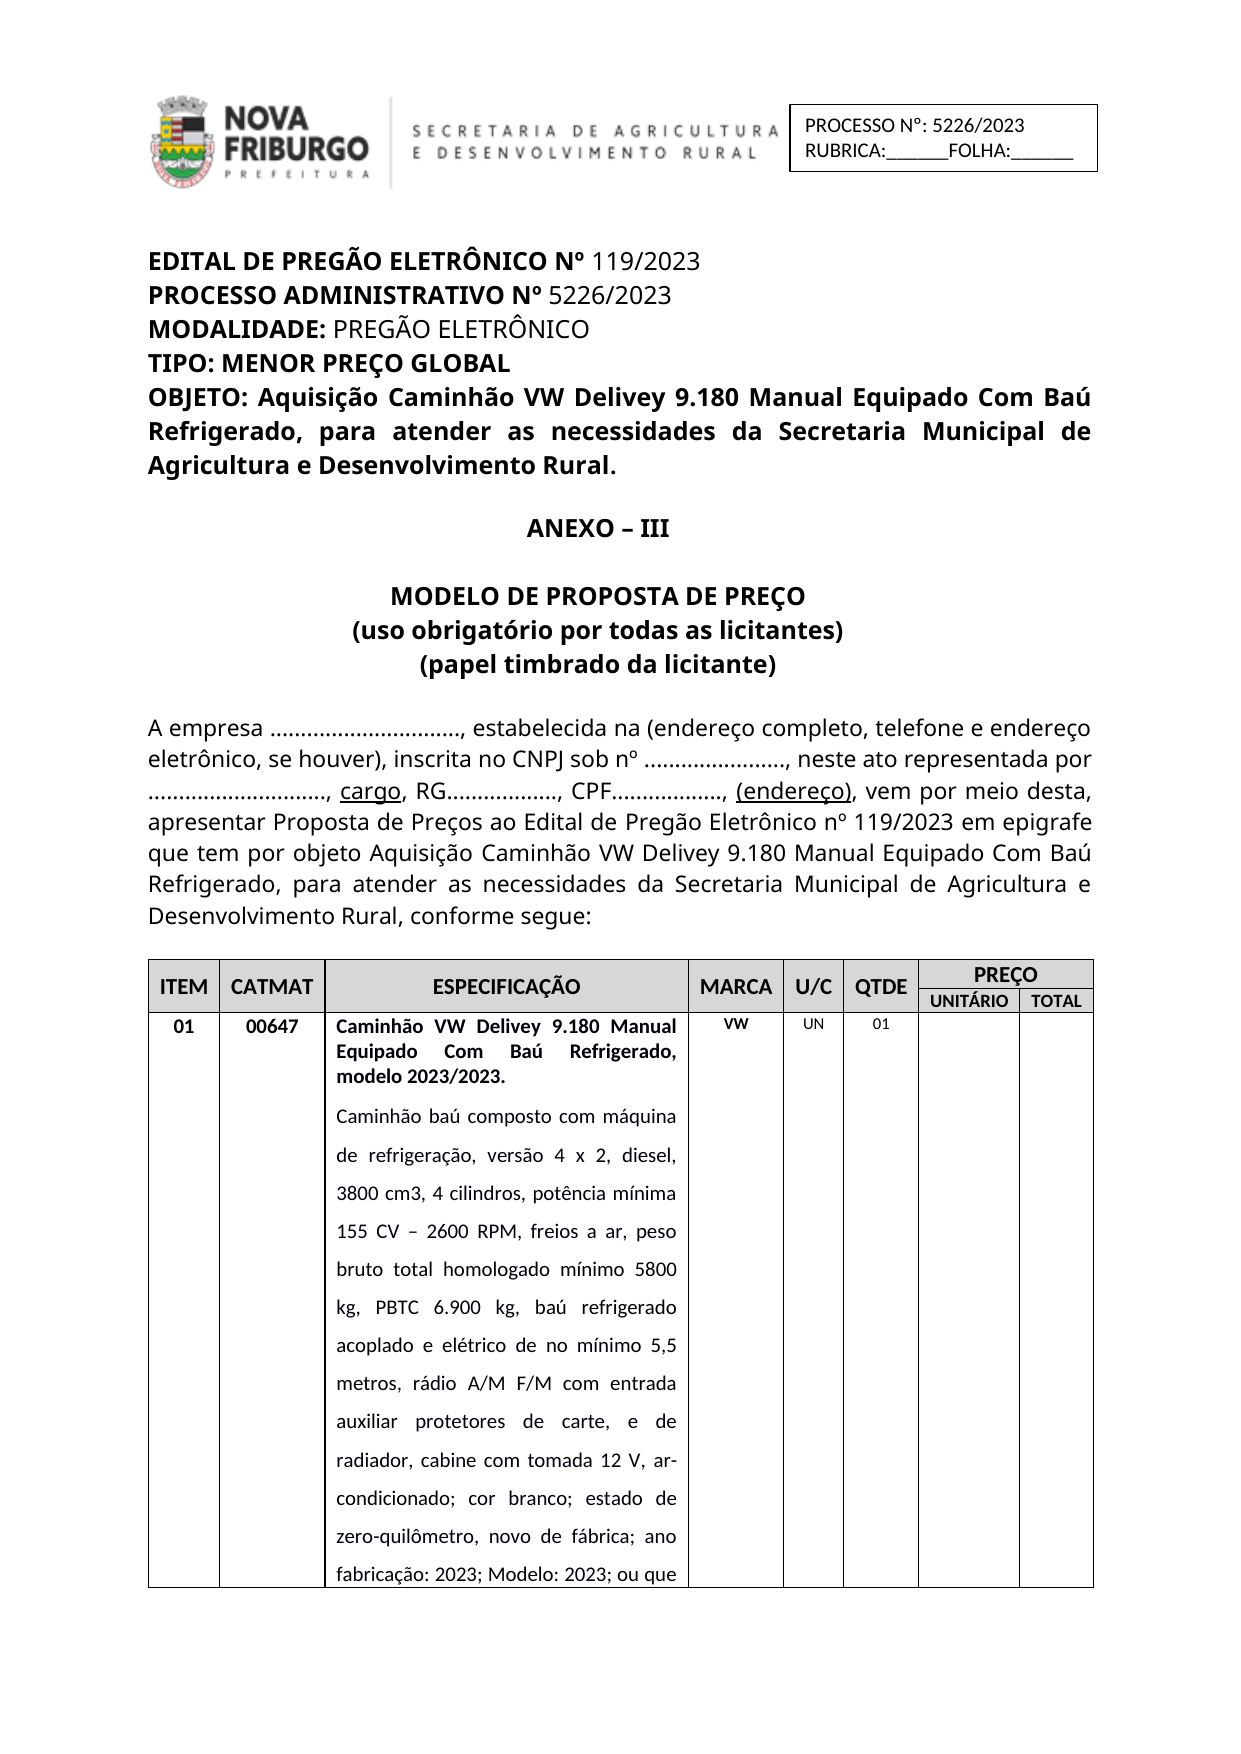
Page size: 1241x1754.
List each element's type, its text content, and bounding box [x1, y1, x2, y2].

table_header ESPECIFICAÇÃO [326, 960, 688, 1012]
table_header U/C [784, 960, 843, 1012]
text PROCESSO ADMINISTRATIVO Nº 5226/2023 [148, 277, 1092, 311]
text Modelo de proposta DE PREÇO [103, 579, 1092, 613]
text (uso obrigatório por todas as licitantes) [103, 613, 1092, 647]
table_header ITEM [149, 960, 219, 1012]
table_cell [919, 1013, 1019, 1587]
picture [141, 87, 788, 194]
table_header MARCA [689, 960, 783, 1012]
table_header CATMAT [220, 960, 324, 1012]
table_cell VW [689, 1013, 783, 1587]
text EDITAL DE PREGÃO ELETRÔNICO Nº 119/2023 [148, 243, 1092, 277]
text TIPO: MENOR PREÇO GLOBAL [148, 346, 1092, 379]
table_cell UNITÁRIO [919, 989, 1019, 1012]
table_header PREÇO [919, 960, 1093, 988]
table_cell 01 [844, 1013, 918, 1587]
text OBJETO: Aquisição Caminhão VW Delivey 9.180 Manual Equipado Com Baú Refrigerado, para atender as necessidades da Secretaria Municipal de Agricultura e Desenvolvimento Rural. [148, 379, 1092, 482]
table_cell 00647 [220, 1013, 324, 1587]
table_cell [1020, 1013, 1093, 1587]
list A empresa ..............................., estabelecida na (endereço completo, telefone e endereço eletrônico, se houver), inscrita no CNPJ sob nº ......................., neste ato representada por ............................., cargo, RG.................., CPF.................., (endereço), vem por meio desta, apresentar Proposta de Preços ao Edital de Pregão Eletrônico nº 119/2023 em epigrafe que tem por objeto Aquisição Caminhão VW Delivey 9.180 Manual Equipado Com Baú Refrigerado, para atender as necessidades da Secretaria Municipal de Agricultura e Desenvolvimento Rural, conforme segue: [148, 712, 1092, 931]
text MODALIDADE: PREGÃO ELETRÔNICO [148, 311, 1092, 346]
text ANEXO – III [103, 511, 1092, 544]
table_header QTDE [844, 960, 918, 1012]
table_cell TOTAL [1020, 989, 1093, 1012]
text (papel timbrado da licitante) [103, 647, 1092, 681]
table_cell UN [784, 1013, 843, 1587]
table_cell 01 [149, 1013, 219, 1587]
